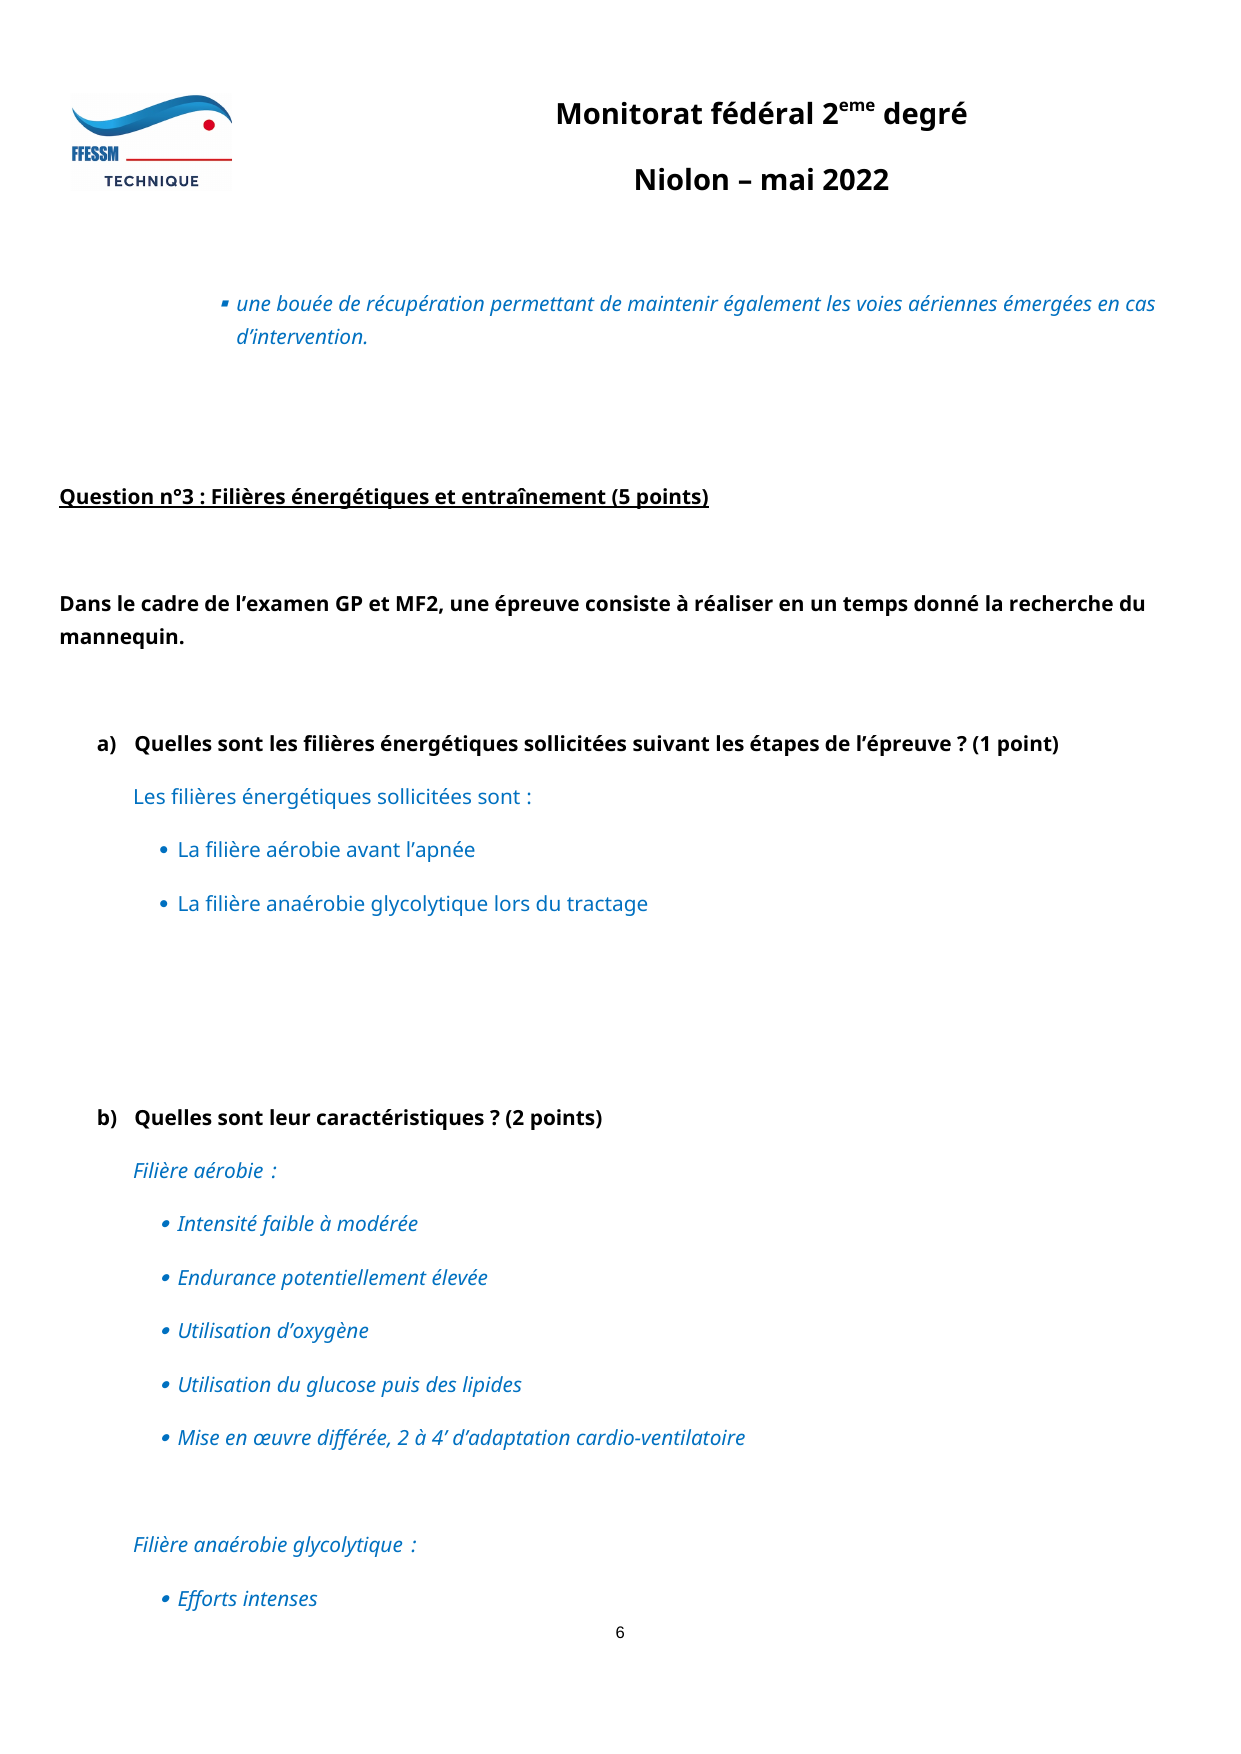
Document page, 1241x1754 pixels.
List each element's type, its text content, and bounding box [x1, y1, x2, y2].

list Quelles sont leur caractéristiques ? (2 points) [97, 1103, 1181, 1131]
list une bouée de récupération permettant de maintenir également les voies aériennes émergées en cas d’intervention. [218, 289, 1181, 350]
list Intensité faible à modérée [160, 1209, 1181, 1238]
list Endurance potentiellement élevée [160, 1263, 1181, 1291]
text Filière anaérobie glycolytique : [133, 1530, 1181, 1559]
text Dans le cadre de l’examen GP et MF2, une épreuve consiste à réaliser en un temps donné la recherche du mannequin. [59, 589, 1211, 650]
list Utilisation du glucose puis des lipides [160, 1370, 1181, 1398]
text Filière aérobie : [133, 1156, 1181, 1184]
list La filière anaérobie glycolytique lors du tractage [160, 889, 1181, 917]
list La filière aérobie avant l’apnée [160, 836, 1181, 864]
list Quelles sont les filières énergétiques sollicitées suivant les étapes de l’épreuve ? (1 point) [97, 729, 1181, 757]
picture [70, 93, 233, 191]
list Mise en œuvre différée, 2 à 4’ d’adaptation cardio-ventilatoire [160, 1423, 1181, 1452]
list Utilisation d’oxygène [160, 1316, 1181, 1345]
text Question n°3 : Filières énergétiques et entraînement (5 points) [59, 482, 1181, 511]
list Efforts intenses [160, 1584, 1181, 1612]
text Les filières énergétiques sollicitées sont : [133, 782, 1181, 811]
